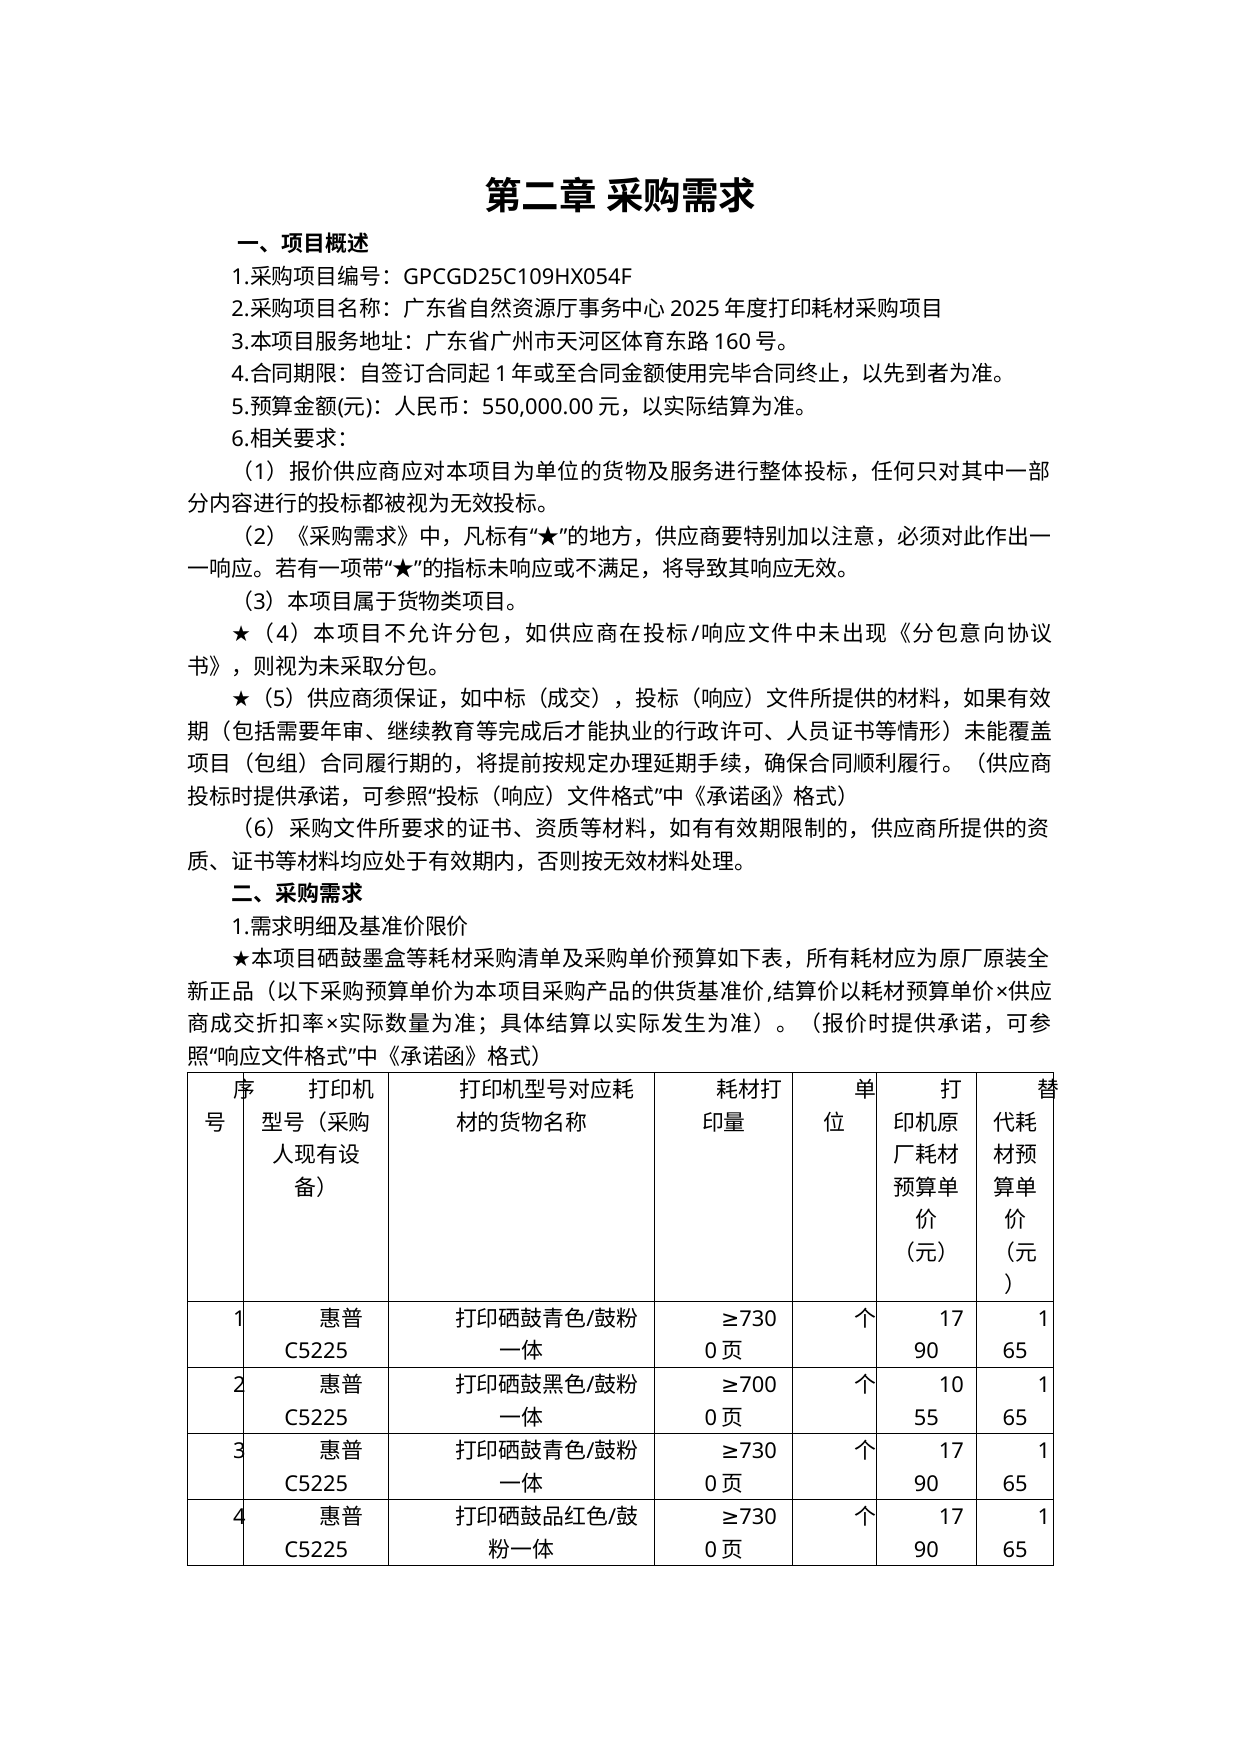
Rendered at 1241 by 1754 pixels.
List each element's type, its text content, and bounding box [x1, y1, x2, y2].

table_cell ≥7000页 [655, 1368, 792, 1433]
table_cell 1055 [877, 1368, 976, 1433]
text ★（4）本项目不允许分包，如供应商在投标/响应文件中未出现《分包意向协议书》，则视为未采取分包。 [187, 617, 1053, 682]
table_cell ≥7300页 [655, 1434, 792, 1499]
text 6.相关要求： [187, 422, 1053, 454]
table_cell 165 [977, 1434, 1053, 1499]
table_cell ≥7300页 [655, 1302, 792, 1367]
table_cell ≥7300页 [655, 1500, 792, 1565]
table_header 单位 [793, 1073, 876, 1301]
table_header 打印机原厂耗材预算单价（元） [877, 1073, 976, 1301]
table_cell 个 [793, 1302, 876, 1367]
table_cell 惠普C5225 [244, 1434, 388, 1499]
table_cell 4 [188, 1500, 243, 1565]
table_cell 个 [793, 1434, 876, 1499]
table_cell 1 [188, 1302, 243, 1367]
text ★本项目硒鼓墨盒等耗材采购清单及采购单价预算如下表，所有耗材应为原厂原装全新正品（以下采购预算单价为本项目采购产品的供货基准价,结算价以耗材预算单价×供应商成交折扣率×实际数量为准；具体结算以实际发生为准）。（报价时提供承诺，可参照“响应文件格式”中《承诺函》格式） [187, 942, 1053, 1072]
table_cell 个 [793, 1500, 876, 1565]
table_cell 打印硒鼓黑色/鼓粉一体 [389, 1368, 654, 1433]
text 2.采购项目名称：广东省自然资源厅事务中心2025年度打印耗材采购项目 [187, 292, 1053, 324]
text 第二章 采购需求 [187, 162, 1053, 227]
table_cell 个 [793, 1368, 876, 1433]
table_header 序号 [188, 1073, 243, 1301]
table_cell 惠普C5225 [244, 1302, 388, 1367]
table_cell 打印硒鼓品红色/鼓粉一体 [389, 1500, 654, 1565]
text （3）本项目属于货物类项目。 [187, 584, 1053, 617]
table_cell 惠普C5225 [244, 1500, 388, 1565]
text 4.合同期限：自签订合同起1年或至合同金额使用完毕合同终止，以先到者为准。 [187, 357, 1053, 389]
table_cell 1790 [877, 1500, 976, 1565]
text 5.预算金额(元)：人民币：550,000.00元，以实际结算为准。 [187, 389, 1053, 422]
table_cell 165 [977, 1500, 1053, 1565]
text （2）《采购需求》中，凡标有“★”的地方，供应商要特别加以注意，必须对此作出一一响应。若有一项带“★”的指标未响应或不满足，将导致其响应无效。 [187, 519, 1053, 584]
table_cell 3 [188, 1434, 243, 1499]
table_cell 惠普C5225 [244, 1368, 388, 1433]
text 1.需求明细及基准价限价 [187, 909, 1053, 942]
table_cell 2 [188, 1368, 243, 1433]
table_cell 打印硒鼓青色/鼓粉一体 [389, 1434, 654, 1499]
table_header 打印机型号对应耗材的货物名称 [389, 1073, 654, 1301]
text ★（5）供应商须保证，如中标（成交），投标（响应）文件所提供的材料，如果有效期（包括需要年审、继续教育等完成后才能执业的行政许可、人员证书等情形）未能覆盖项目（包组）合同履行期的，将提前按规定办理延期手续，确保合同顺利履行。（供应商投标时提供承诺，可参照“投标（响应）文件格式”中《承诺函》格式） [187, 682, 1053, 812]
table_header 替代耗材预算单价（元） [977, 1073, 1053, 1301]
text 二、采购需求 [187, 877, 1053, 909]
table_cell 1790 [877, 1302, 976, 1367]
text （6）采购文件所要求的证书、资质等材料，如有有效期限制的，供应商所提供的资质、证书等材料均应处于有效期内，否则按无效材料处理。 [187, 812, 1053, 877]
table_cell 打印硒鼓青色/鼓粉一体 [389, 1302, 654, 1367]
text 1.采购项目编号：GPCGD25C109HX054F [187, 259, 1053, 292]
table_cell 165 [977, 1368, 1053, 1433]
text 3.本项目服务地址：广东省广州市天河区体育东路160号。 [187, 324, 1053, 357]
table_cell 165 [977, 1302, 1053, 1367]
text （1）报价供应商应对本项目为单位的货物及服务进行整体投标，任何只对其中一部分内容进行的投标都被视为无效投标。 [187, 454, 1053, 519]
table_cell 1790 [877, 1434, 976, 1499]
table_header 打印机型号（采购人现有设备） [244, 1073, 388, 1301]
text 一、项目概述 [187, 227, 1053, 259]
table_header 耗材打印量 [655, 1073, 792, 1301]
